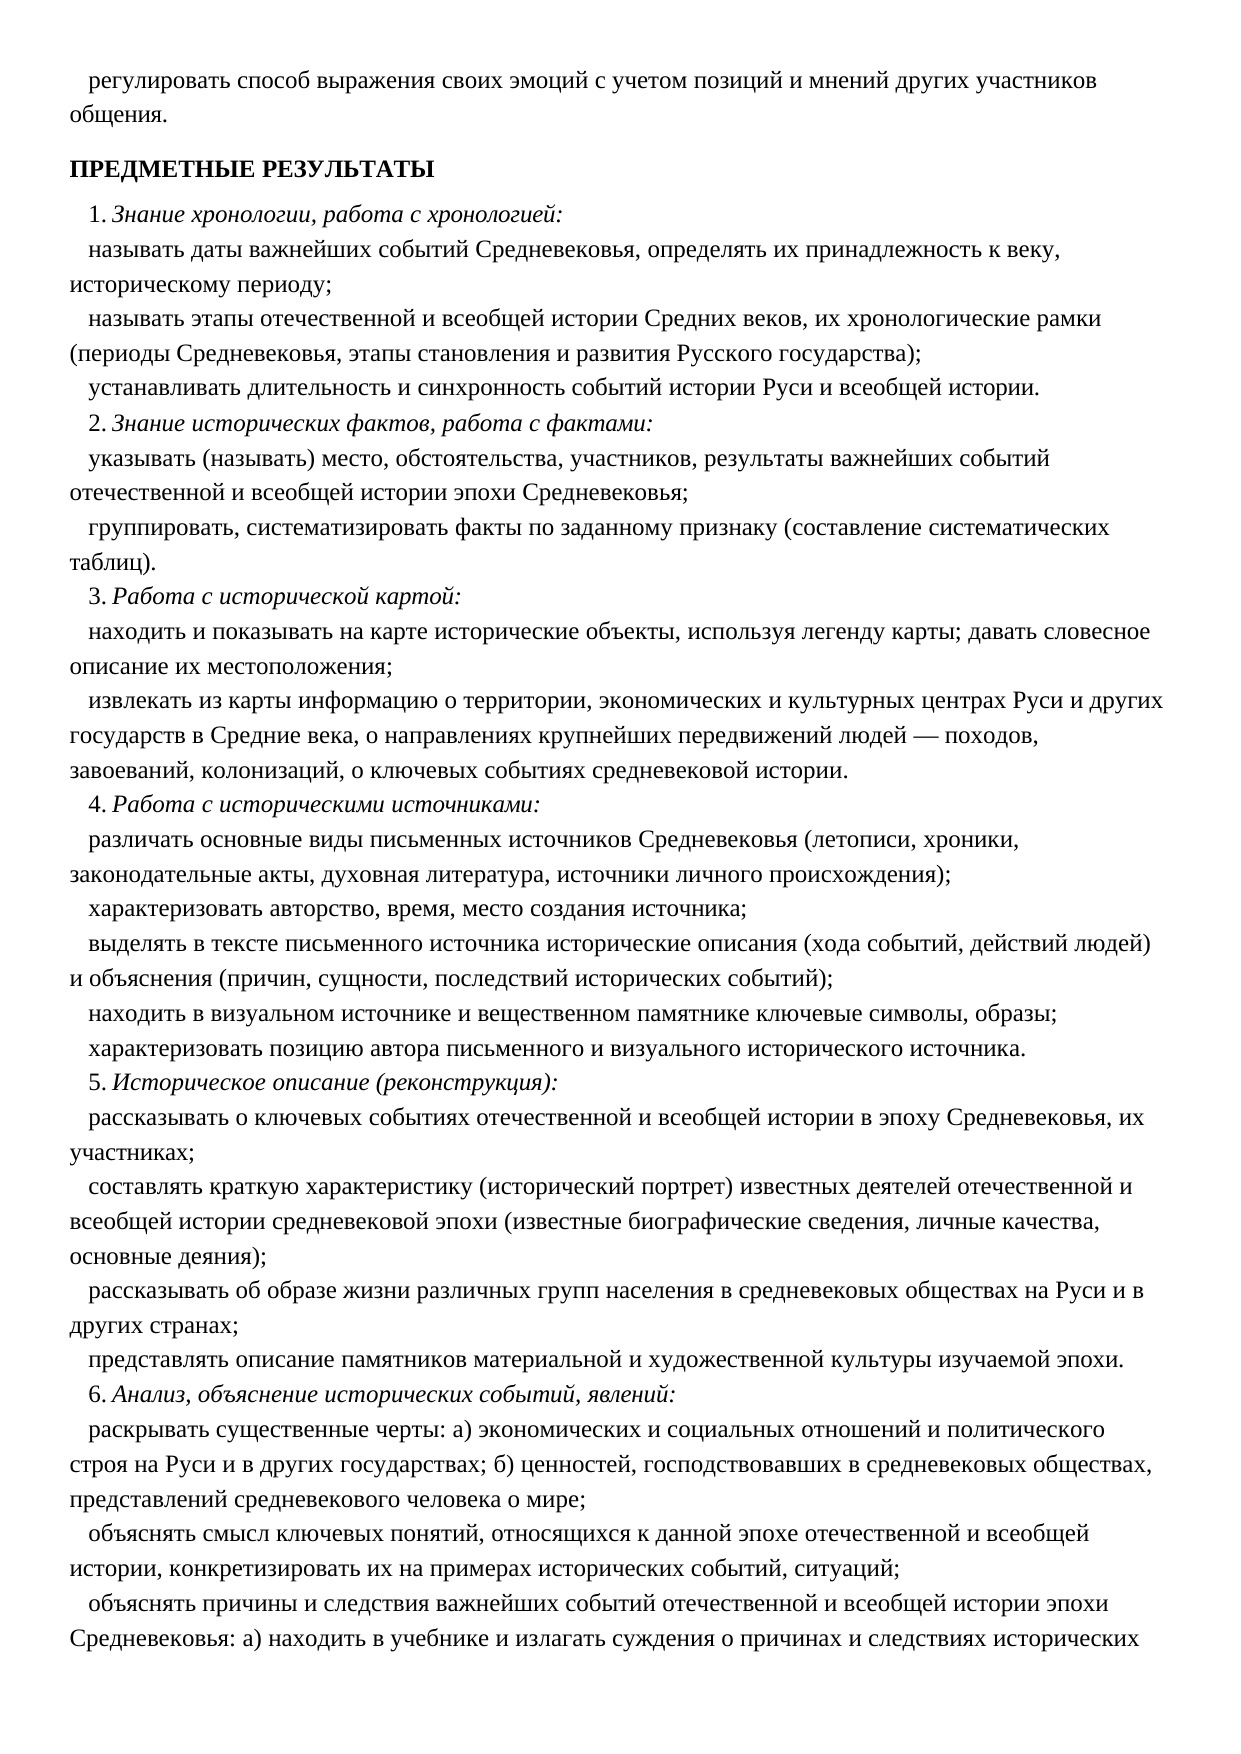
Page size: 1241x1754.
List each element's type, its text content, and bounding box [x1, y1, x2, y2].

text называть даты важнейших событий Средневековья, определять их принадлежность к веку, историческому периоду; [69, 234, 1184, 297]
text группировать, систематизировать факты по заданному признаку (составление систематических таблиц). [69, 512, 1184, 575]
text устанавливать длительность и синхронность событий истории Руси и всеобщей истории. [88, 373, 1184, 401]
list Анализ, объяснение исторических событий, явлений: [88, 1379, 1184, 1408]
text регулировать способ выражения своих эмоций с учетом позиций и мнений других участников общения. [69, 65, 1184, 128]
text различать основные виды письменных источников Средневековья (летописи, хроники, законодательные акты, духовная литература, источники личного происхождения); [69, 824, 1184, 888]
list Знание хронологии, работа с хронологией: [88, 199, 1184, 228]
list Работа с исторической картой: [88, 581, 1184, 610]
text извлекать из карты информацию о территории, экономических и культурных центрах Руси и других государств в Средние века, о направлениях крупнейших передвижений людей — походов, завоеваний, колонизаций, о ключевых событиях средневековой истории. [69, 686, 1164, 784]
text раскрывать существенные черты: а) экономических и социальных отношений и политического строя на Руси и в других государствах; б) ценностей, господствовавших в средневековых обществах, представлений средневекового человека о мире; [69, 1414, 1158, 1513]
subtitle ПРЕДМЕТНЫЕ РЕЗУЛЬТАТЫ [69, 154, 1184, 183]
text называть этапы отечественной и всеобщей истории Средних веков, их хронологические рамки (периоды Средневековья, этапы становления и развития Русского государства); [69, 303, 1184, 367]
text рассказывать об образе жизни различных групп населения в средневековых обществах на Руси и в других странах; [69, 1276, 1184, 1339]
text находить в визуальном источнике и вещественном памятнике ключевые символы, образы; характеризовать позицию автора письменного и визуального исторического источника. [88, 998, 1184, 1061]
text объяснять причины и следствия важнейших событий отечественной и всеобщей истории эпохи Средневековья: а) находить в учебнике и излагать суждения о причинах и следствиях исторических [69, 1588, 1184, 1651]
list Историческое описание (реконструкция): [88, 1067, 1184, 1096]
text составлять краткую характеристику (исторический портрет) известных деятелей отечественной и всеобщей истории средневековой эпохи (известные биографические сведения, личные качества, основные деяния); [69, 1171, 1184, 1269]
text характеризовать авторство, время, место создания источника; [88, 894, 1184, 922]
text рассказывать о ключевых событиях отечественной и всеобщей истории в эпоху Средневековья, их участниках; [69, 1102, 1184, 1166]
text представлять описание памятников материальной и художественной культуры изучаемой эпохи. [88, 1345, 1184, 1373]
text находить и показывать на карте исторические объекты, используя легенду карты; давать словесное описание их местоположения; [69, 616, 1184, 679]
text выделять в тексте письменного источника исторические описания (хода событий, действий людей) и объяснения (причин, сущности, последствий исторических событий); [69, 928, 1158, 992]
list Работа с историческими источниками: [88, 789, 1184, 818]
text указывать (называть) место, обстоятельства, участников, результаты важнейших событий отечественной и всеобщей истории эпохи Средневековья; [69, 443, 1184, 506]
text объяснять смысл ключевых понятий, относящихся к данной эпохе отечественной и всеобщей истории, конкретизировать их на примерах исторических событий, ситуаций; [69, 1518, 1158, 1582]
list Знание исторических фактов, работа с фактами: [88, 408, 1184, 436]
